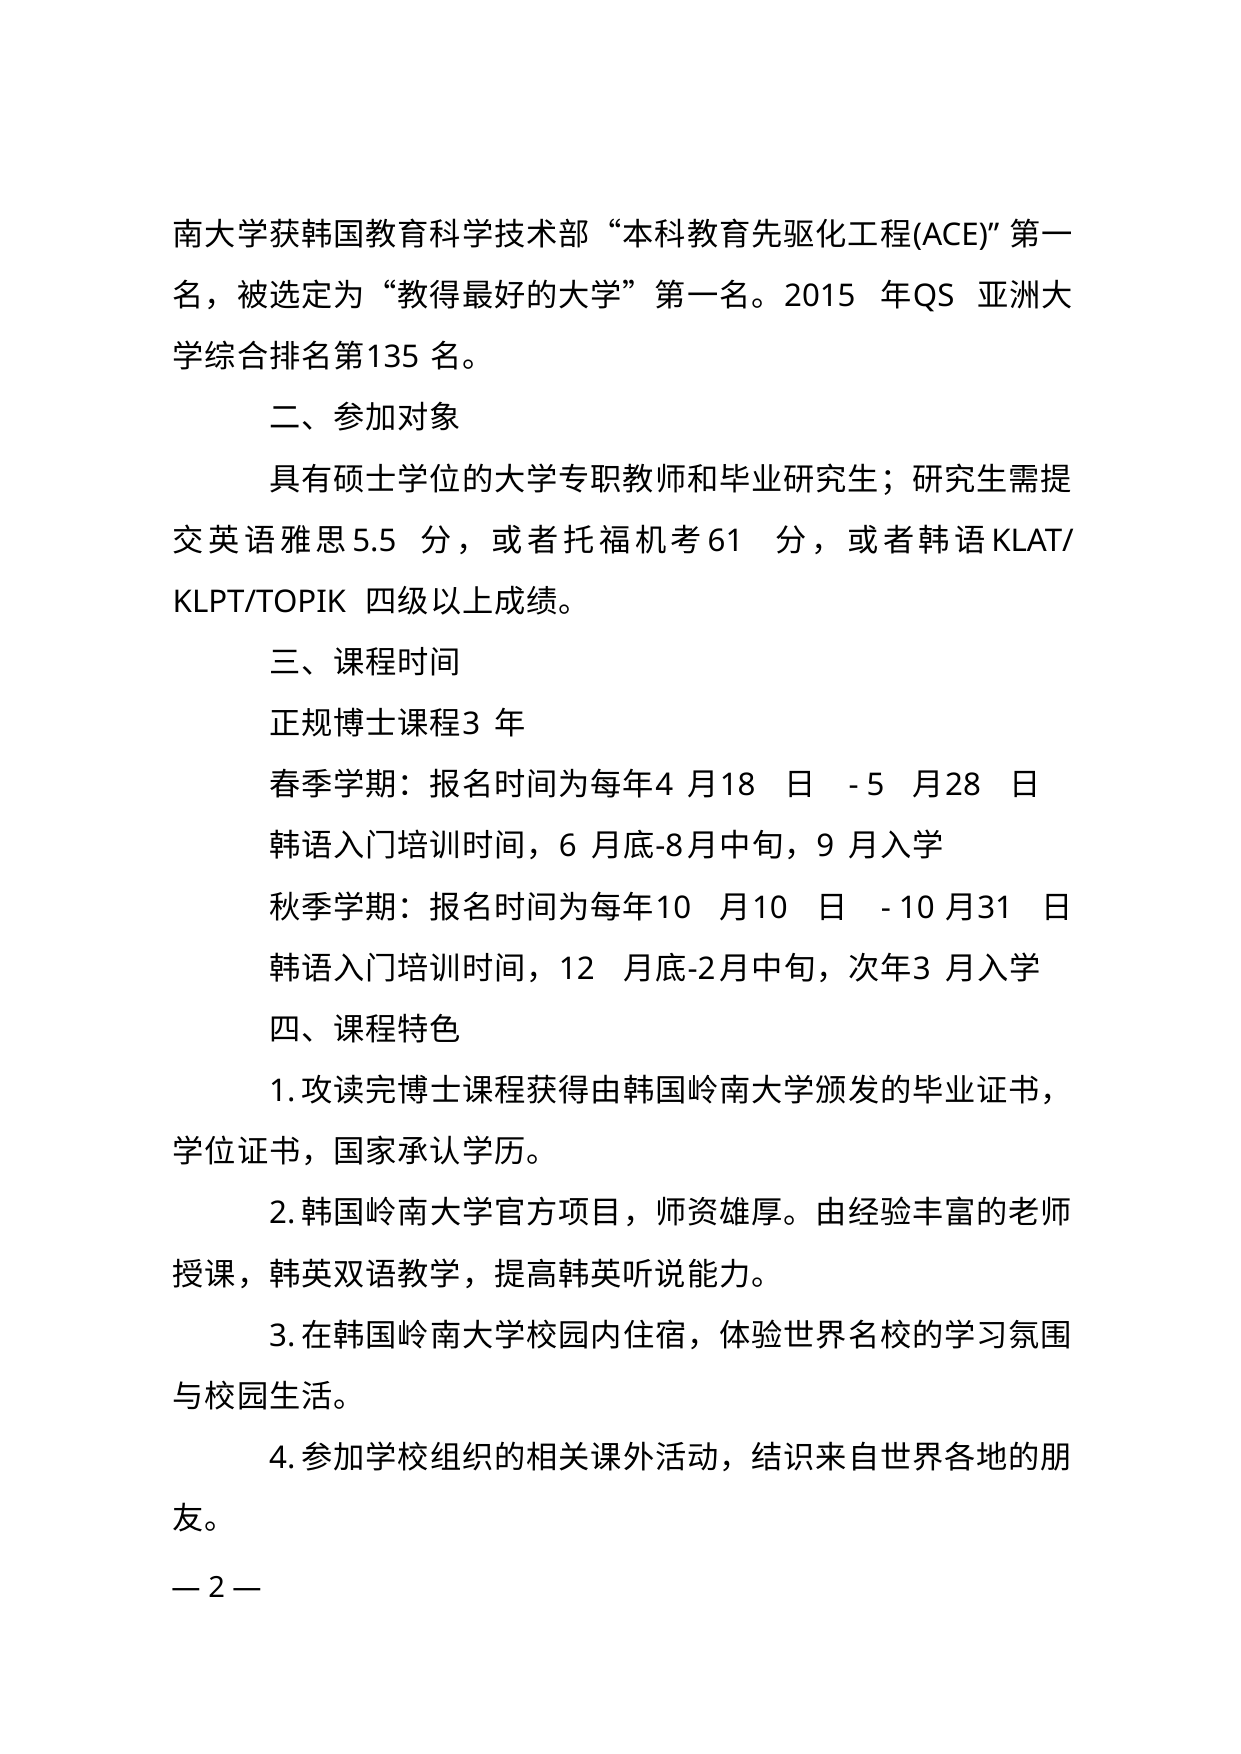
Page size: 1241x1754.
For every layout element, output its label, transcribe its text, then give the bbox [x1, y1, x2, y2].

text 韩语入门培训时间，12月底-2月中旬，次年3月入学 [172, 935, 1074, 996]
text 春季学期：报名时间为每年4月18日 - 5月28日 [172, 752, 1074, 813]
text 2.韩国岭南大学官方项目，师资雄厚。由经验丰富的老师授课，韩英双语教学，提高韩英听说能力。 [172, 1180, 1074, 1302]
text 正规博士课程3年 [172, 691, 1074, 752]
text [172, 201, 1074, 385]
text 具有硕士学位的大学专职教师和毕业研究生；研究生需提交英语雅思5.5分，或者托福机考61分，或者韩语KLAT/KLPT/TOPIK 四级以上成绩。 [172, 446, 1074, 629]
text 四、课程特色 [237, 996, 1074, 1057]
list 参加对象 [172, 385, 1074, 446]
text 1.攻读完博士课程获得由韩国岭南大学颁发的毕业证书，学位证书，国家承认学历。 [172, 1057, 1074, 1180]
text 秋季学期：报名时间为每年10月10日 - 10月31日 [172, 874, 1074, 935]
text 韩语入门培训时间，6月底-8月中旬，9月入学 [172, 813, 1074, 874]
text 4.参加学校组织的相关课外活动，结识来自世界各地的朋友。 [172, 1424, 1074, 1547]
text 三、课程时间 [172, 629, 1074, 691]
text 3.在韩国岭南大学校园内住宿，体验世界名校的学习氛围与校园生活。 [172, 1302, 1074, 1424]
